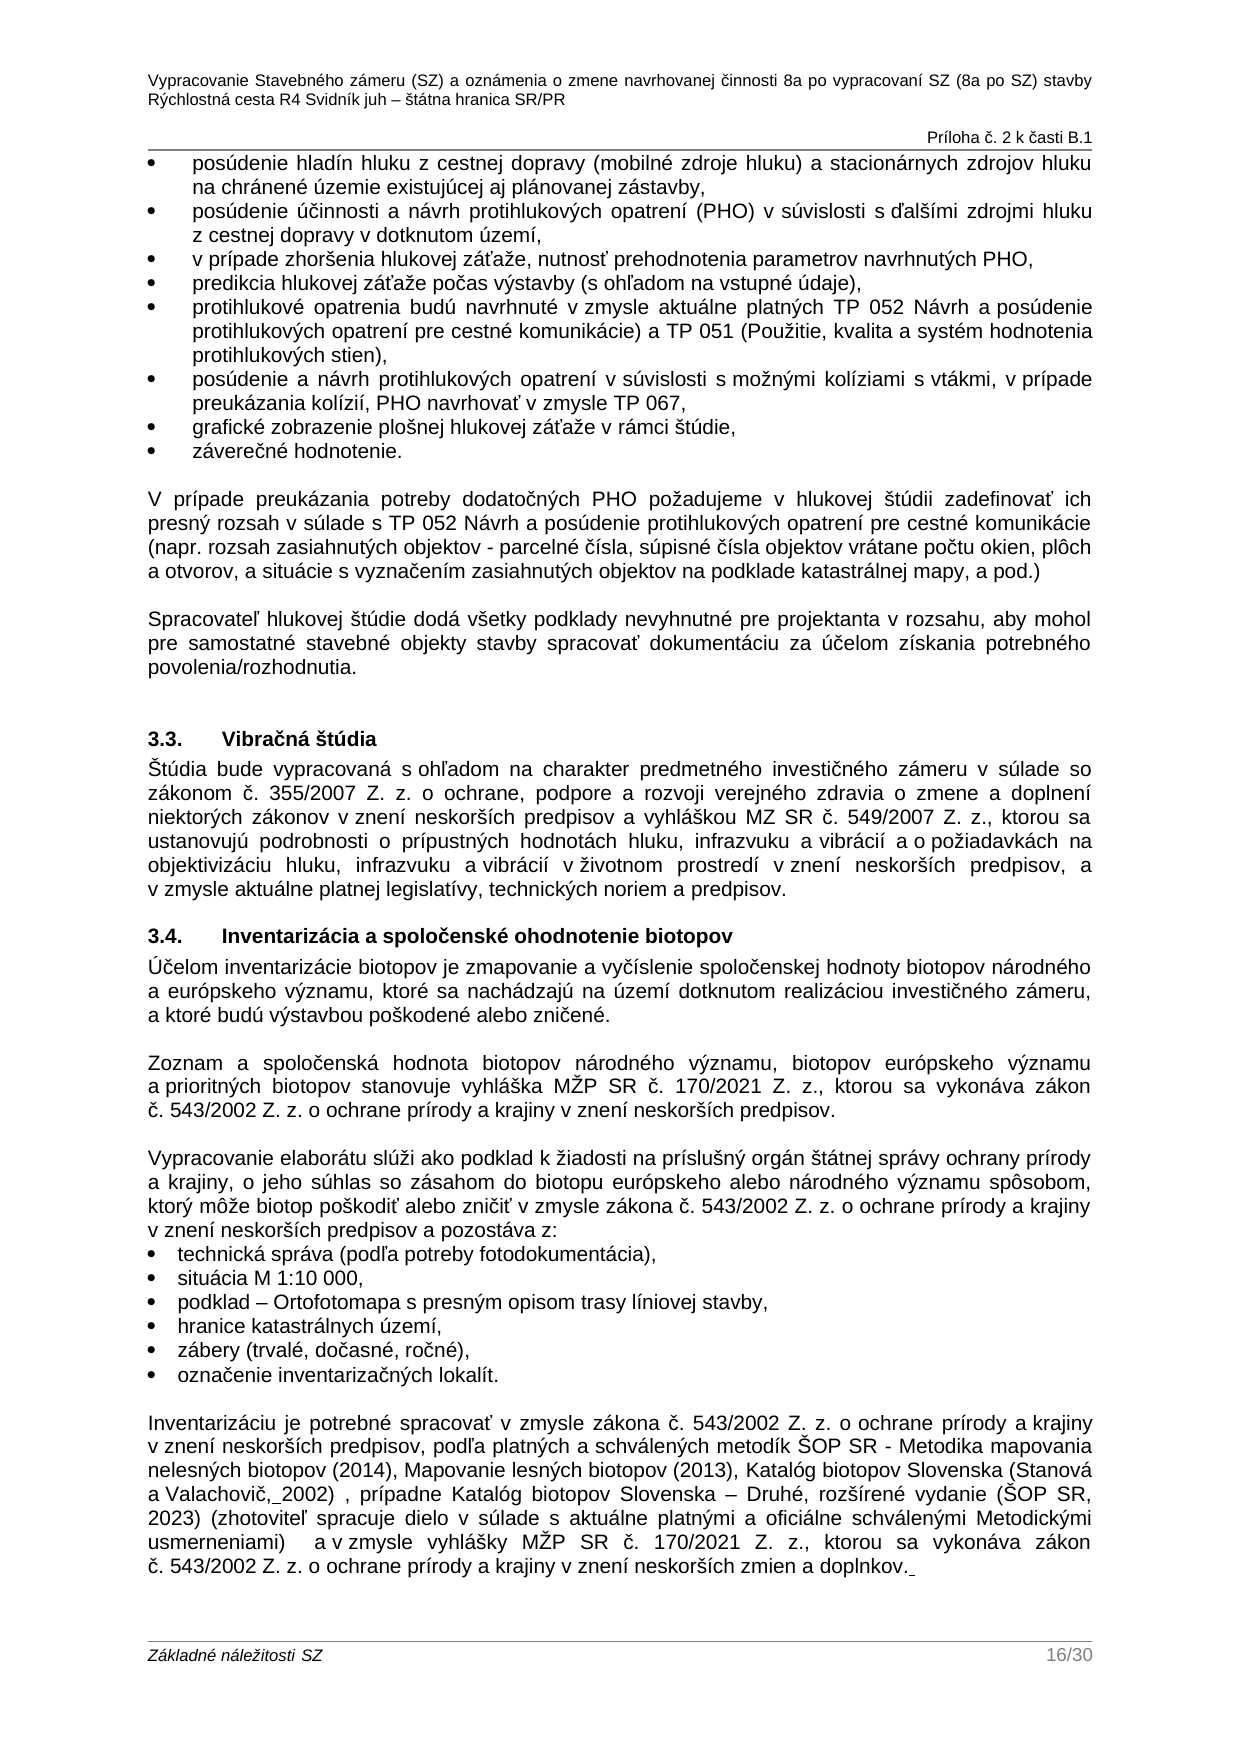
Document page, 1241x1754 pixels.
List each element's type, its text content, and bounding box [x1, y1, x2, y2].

list posúdenie účinnosti a návrh protihlukových opatrení (PHO) v súvislosti s ďalšími zdrojmi hluku z cestnej dopravy v dotknutom území, [148, 199, 1092, 247]
list posúdenie hladín hluku z cestnej dopravy (mobilné zdroje hluku) a stacionárnych zdrojov hluku na chránené územie existujúcej aj plánovanej zástavby, [148, 151, 1092, 199]
list označenie inventarizačných lokalít. [148, 1362, 1092, 1386]
list predikcia hlukovej záťaže počas výstavby (s ohľadom na vstupné údaje), [148, 271, 1092, 295]
list Inventarizácia a spoločenské ohodnotenie biotopov [148, 924, 1092, 948]
text V prípade preukázania potreby dodatočných PHO požadujeme v hlukovej štúdii zadefinovať ich presný rozsah v súlade s TP 052 Návrh a posúdenie protihlukových opatrení pre cestné komunikácie (napr. rozsah zasiahnutých objektov - parcelné čísla, súpisné čísla objektov vrátane počtu okien, plôch a otvorov, a situácie s vyznačením zasiahnutých objektov na podklade katastrálnej mapy, a pod.) [148, 487, 1092, 583]
list protihlukové opatrenia budú navrhnuté v zmysle aktuálne platných TP 052 Návrh a posúdenie protihlukových opatrení pre cestné komunikácie) a TP 051 (Použitie, kvalita a systém hodnotenia protihlukových stien), [148, 295, 1092, 367]
list grafické zobrazenie plošnej hlukovej záťaže v rámci štúdie, [148, 415, 1092, 439]
text Vypracovanie elaborátu slúži ako podklad k žiadosti na príslušný orgán štátnej správy ochrany prírody a krajiny, o jeho súhlas so zásahom do biotopu európskeho alebo národného významu spôsobom, ktorý môže biotop poškodiť alebo zničiť v zmysle zákona č. 543/2002 Z. z. o ochrane prírody a krajiny v znení neskorších predpisov a pozostáva z: [148, 1146, 1092, 1242]
list technická správa (podľa potreby fotodokumentácia), [148, 1242, 1092, 1266]
list hranice katastrálnych území, [148, 1314, 1092, 1338]
text Štúdia bude vypracovaná s ohľadom na charakter predmetného investičného zámeru v súlade so zákonom č. 355/2007 Z. z. o ochrane, podpore a rozvoji verejného zdravia o zmene a doplnení niektorých zákonov v znení neskorších predpisov a vyhláškou MZ SR č. 549/2007 Z. z., ktorou sa ustanovujú podrobnosti o prípustných hodnotách hluku, infrazvuku a vibrácií a o požiadavkách na objektivizáciu hluku, infrazvuku a vibrácií v životnom prostredí v znení neskorších predpisov, a v zmysle aktuálne platnej legislatívy, technických noriem a predpisov. [148, 757, 1092, 900]
list Vibračná štúdia [148, 726, 1092, 750]
text Inventarizáciu je potrebné spracovať v zmysle zákona č. 543/2002 Z. z. o ochrane prírody a krajiny v znení neskorších predpisov, podľa platných a schválených metodík ŠOP SR - Metodika mapovania nelesných biotopov (2014), Mapovanie lesných biotopov (2013), Katalóg biotopov Slovenska (Stanová a Valachovič, 2002) , prípadne Katalóg biotopov Slovenska – Druhé, rozšírené vydanie (ŠOP SR, 2023) (zhotoviteľ spracuje dielo v súlade s aktuálne platnými a oficiálne schválenými Metodickými usmerneniami) a v zmysle vyhlášky MŽP SR č. 170/2021 Z. z., ktorou sa vykonáva zákon č. 543/2002 Z. z. o ochrane prírody a krajiny v znení neskorších zmien a doplnkov. [148, 1410, 1092, 1578]
list zábery (trvalé, dočasné, ročné), [148, 1338, 1092, 1362]
text Zoznam a spoločenská hodnota biotopov národného významu, biotopov európskeho významu a prioritných biotopov stanovuje vyhláška MŽP SR č. 170/2021 Z. z., ktorou sa vykonáva zákon č. 543/2002 Z. z. o ochrane prírody a krajiny v znení neskorších predpisov. [148, 1050, 1092, 1122]
text Spracovateľ hlukovej štúdie dodá všetky podklady nevyhnutné pre projektanta v rozsahu, aby mohol pre samostatné stavebné objekty stavby spracovať dokumentáciu za účelom získania potrebného povolenia/rozhodnutia. [148, 607, 1092, 678]
list v prípade zhoršenia hlukovej záťaže, nutnosť prehodnotenia parametrov navrhnutých PHO, [148, 247, 1092, 271]
list záverečné hodnotenie. [148, 439, 1092, 463]
list podklad – Ortofotomapa s presným opisom trasy líniovej stavby, [148, 1290, 1092, 1314]
list posúdenie a návrh protihlukových opatrení v súvislosti s možnými kolíziami s vtákmi, v prípade preukázania kolízií, PHO navrhovať v zmysle TP 067, [148, 367, 1092, 415]
text Účelom inventarizácie biotopov je zmapovanie a vyčíslenie spoločenskej hodnoty biotopov národného a európskeho významu, ktoré sa nachádzajú na území dotknutom realizáciou investičného zámeru, a ktoré budú výstavbou poškodené alebo zničené. [148, 954, 1092, 1026]
list situácia M 1:10 000, [148, 1266, 1092, 1290]
